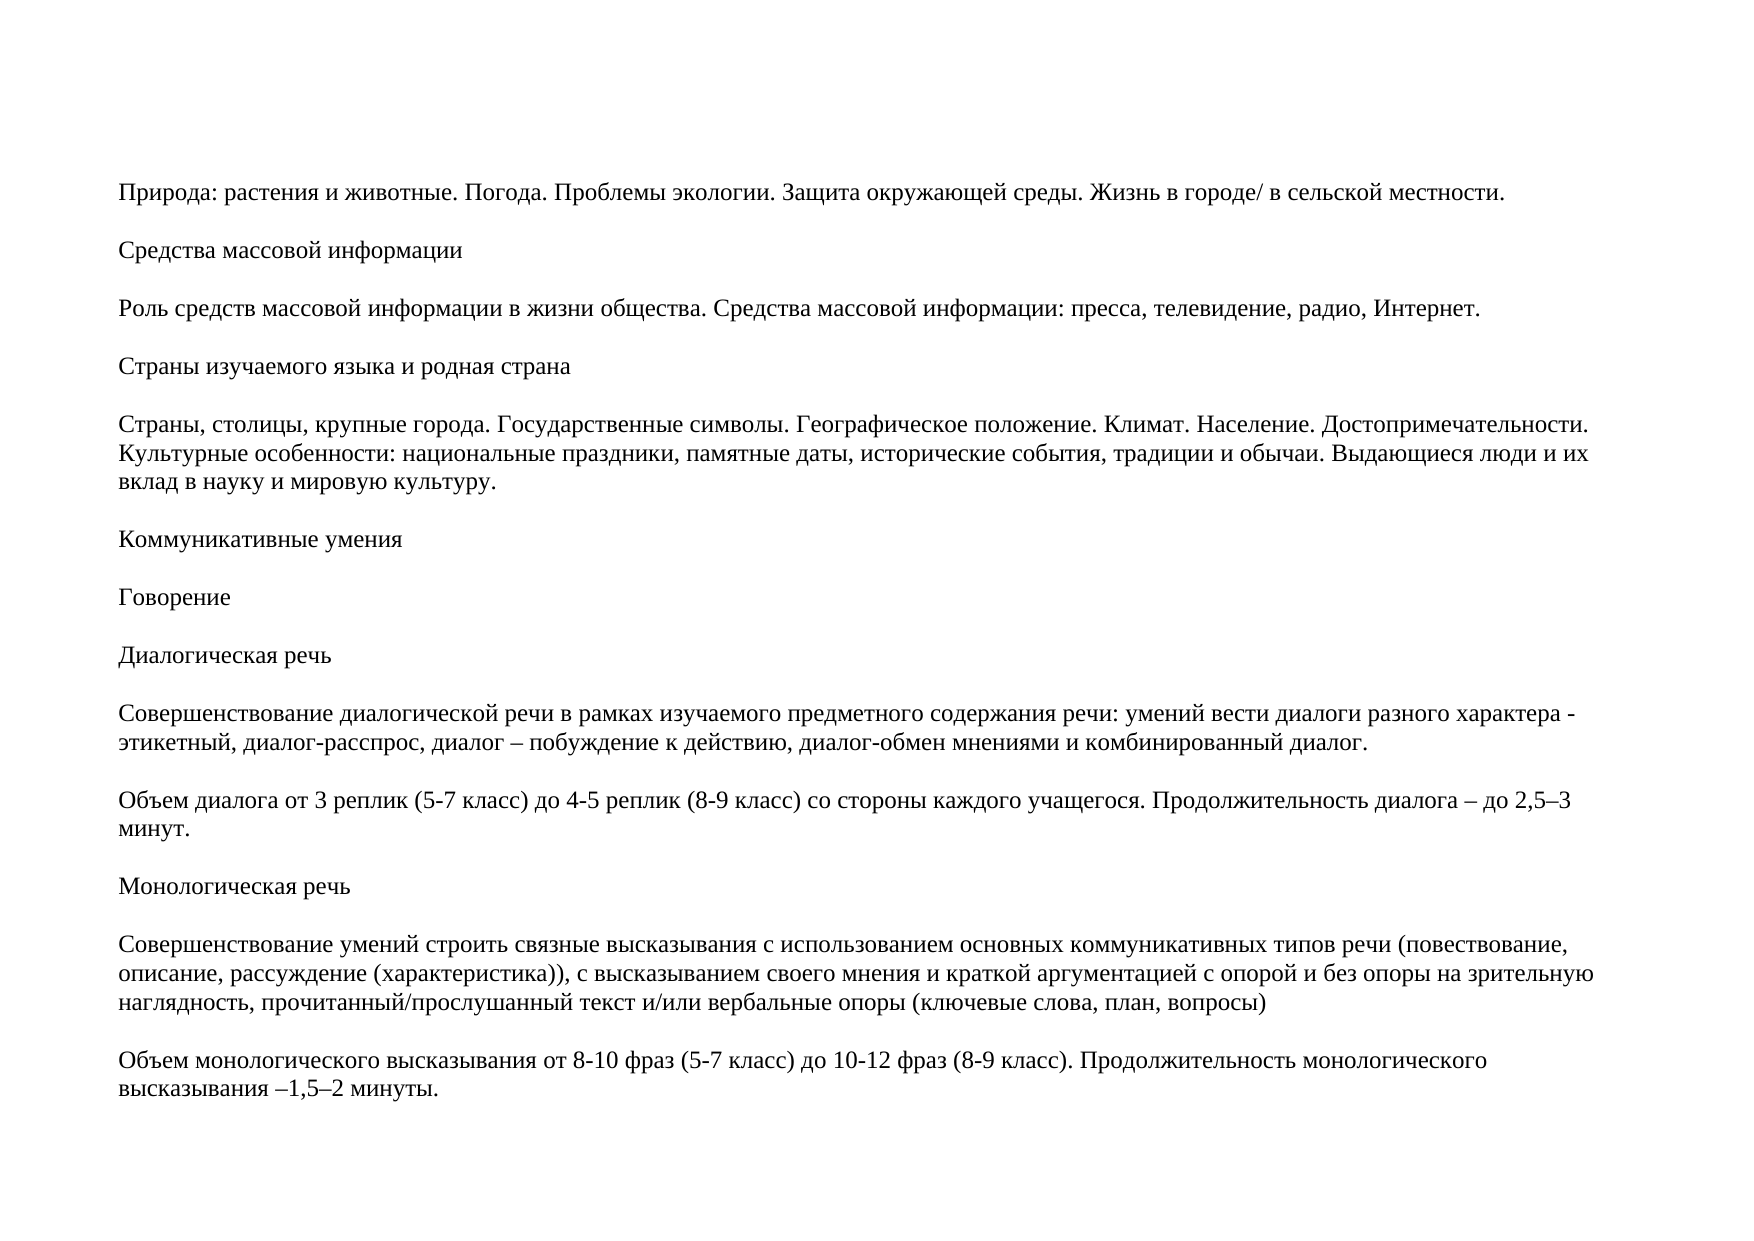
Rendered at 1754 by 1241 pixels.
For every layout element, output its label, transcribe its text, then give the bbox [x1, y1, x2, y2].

text Объем диалога от 3 реплик (5-7 класс) до 4-5 реплик (8-9 класс) со стороны каждого учащегося. Продолжительность диалога – до 2,5–3 минут. [118, 785, 1636, 842]
text Коммуникативные умения [118, 524, 1636, 553]
text Совершенствование диалогической речи в рамках изучаемого предметного содержания речи: умений вести диалоги разного характера - этикетный, диалог-расспрос, диалог – побуждение к действию, диалог-обмен мнениями и комбинированный диалог. [118, 698, 1636, 756]
text Говорение [118, 582, 1636, 611]
text Средства массовой информации [118, 235, 1636, 264]
text Роль средств массовой информации в жизни общества. Средства массовой информации: пресса, телевидение, радио, Интернет. [118, 293, 1636, 322]
text Диалогическая речь [118, 640, 1636, 669]
text Природа: растения и животные. Погода. Проблемы экологии. Защита окружающей среды. Жизнь в городе/ в сельской местности. [118, 177, 1636, 206]
text Объем монологического высказывания от 8-10 фраз (5-7 класс) до 10-12 фраз (8-9 класс). Продолжительность монологического высказывания –1,5–2 минуты. [118, 1045, 1636, 1102]
text Совершенствование умений строить связные высказывания с использованием основных коммуникативных типов речи (повествование, описание, рассуждение (характеристика)), с высказыванием своего мнения и краткой аргументацией с опорой и без опоры на зрительную наглядность, прочитанный/прослушанный текст и/или вербальные опоры (ключевые слова, план, вопросы) [118, 929, 1636, 1016]
text Монологическая речь [118, 871, 1636, 900]
text Страны изучаемого языка и родная страна [118, 351, 1636, 380]
text Страны, столицы, крупные города. Государственные символы. Географическое положение. Климат. Население. Достопримечательности. Культурные особенности: национальные праздники, памятные даты, исторические события, традиции и обычаи. Выдающиеся люди и их вклад в науку и мировую культуру. [118, 409, 1636, 495]
